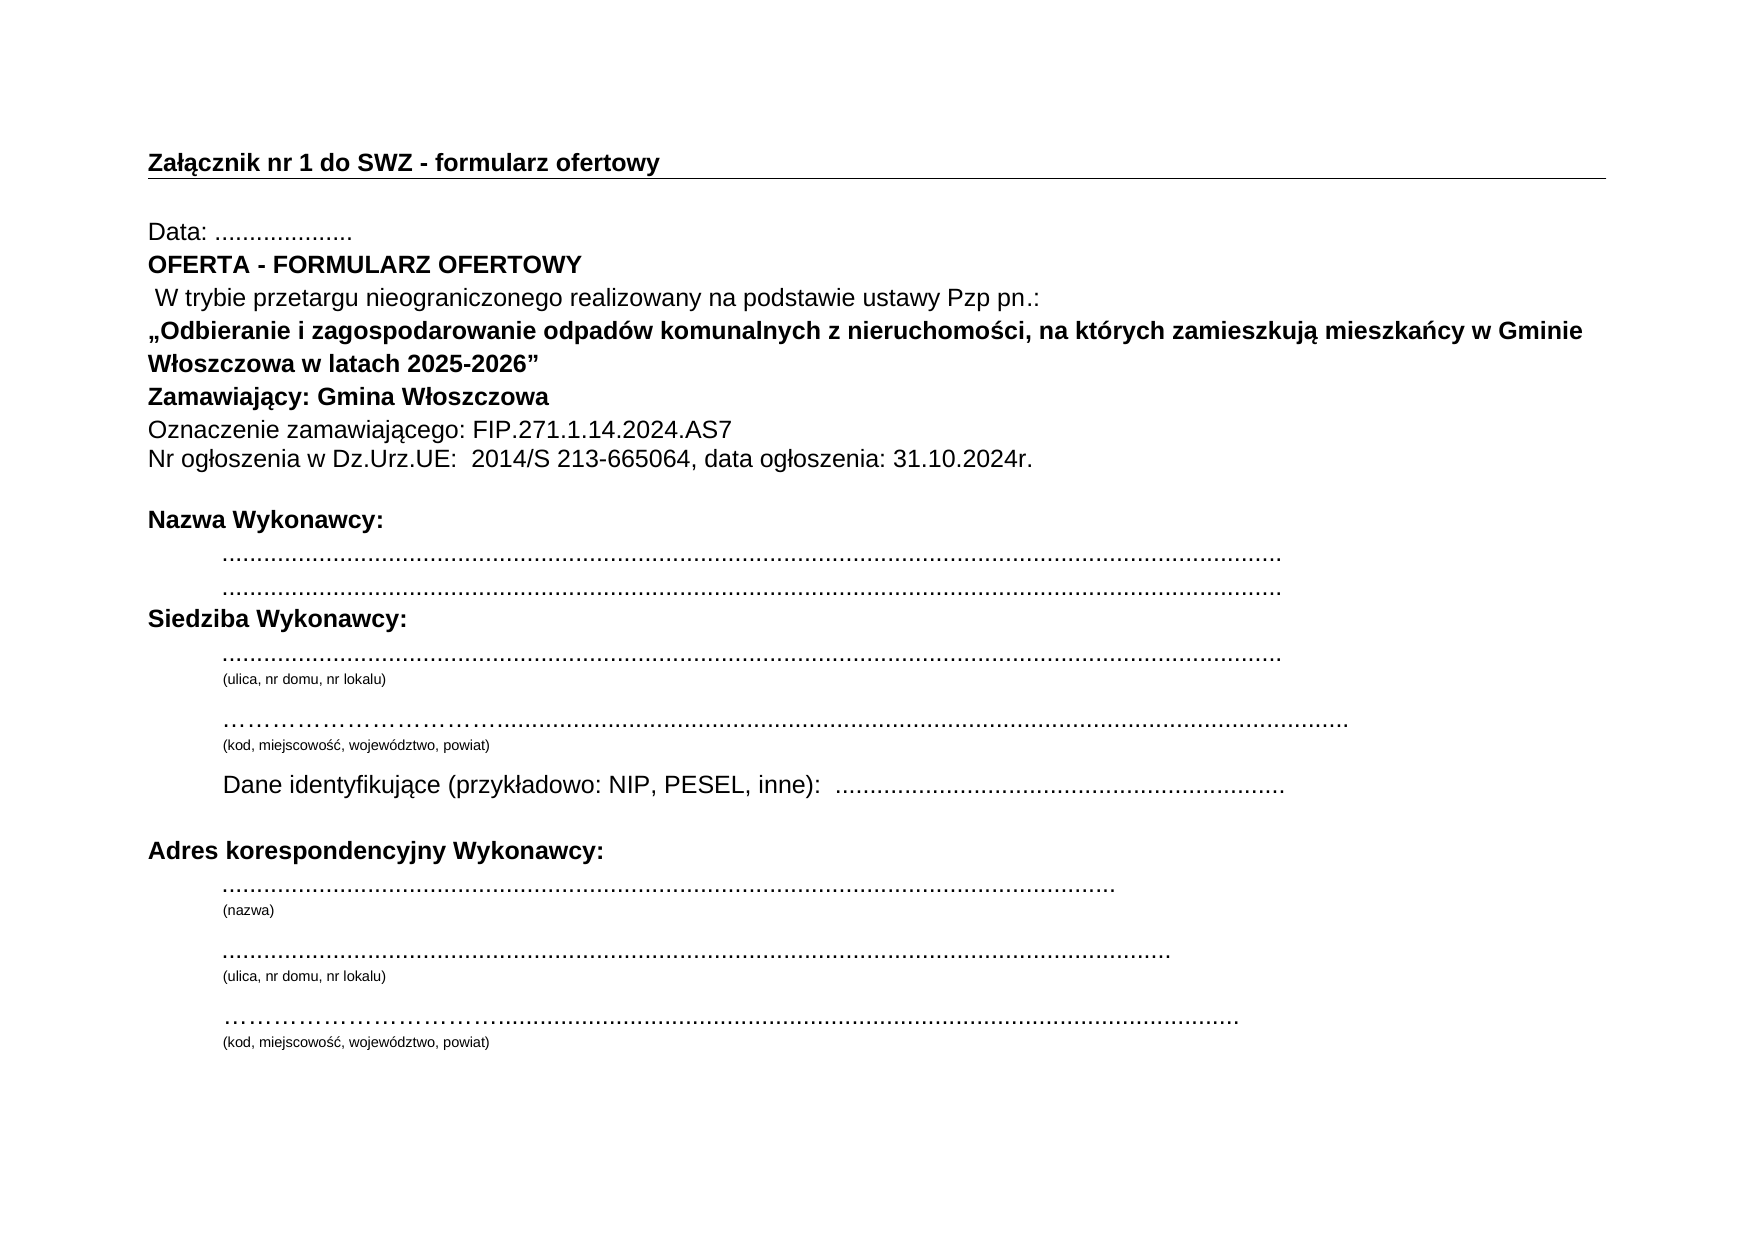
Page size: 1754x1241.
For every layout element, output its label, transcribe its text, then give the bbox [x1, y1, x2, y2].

text (kod, miejscowość, województwo, powiat) [223, 1034, 1606, 1062]
text (nazwa) [223, 902, 1606, 930]
text ……………………………........................................................................................................................... [148, 703, 1606, 732]
text ......................................................................................................................................................... [148, 571, 1606, 600]
text Siedziba Wykonawcy: [148, 604, 1606, 633]
text Oznaczenie zamawiającego: FIP.271.1.14.2024.AS7 [148, 415, 1606, 444]
text (ulica, nr domu, nr lokalu) [223, 968, 1606, 996]
text ................................................................................................................................. [148, 869, 1606, 897]
text Dane identyfikujące (przykładowo: NIP, PESEL, inne): ................................................................. [223, 769, 1606, 798]
text Zamawiający: Gmina Włoszczowa [148, 382, 1606, 411]
text ......................................................................................................................................................... [148, 637, 1606, 666]
text Nr ogłoszenia w Dz.Urz.UE: 2014/S 213-665064, data ogłoszenia: 31.10.2024r. [148, 444, 1606, 472]
text ……………………………........................................................................................................... [149, 1001, 1606, 1029]
text Załącznik nr 1 do SWZ - formularz ofertowy [148, 148, 1606, 178]
text ......................................................................................................................................................... [148, 538, 1606, 567]
text Nazwa Wykonawcy: [148, 505, 1606, 534]
text Data: .................... [148, 217, 1606, 246]
text (kod, miejscowość, województwo, powiat) [223, 737, 1606, 765]
text „Odbieranie i zagospodarowanie odpadów komunalnych z nieruchomości, na których zamieszkują mieszkańcy w Gminie Włoszczowa w latach 2025-2026” [148, 316, 1606, 378]
text ......................................................................................................................................... [148, 935, 1606, 963]
text (ulica, nr domu, nr lokalu) [223, 671, 1606, 699]
text W trybie przetargu nieograniczonego realizowany na podstawie ustawy Pzp pn.: [148, 283, 1606, 312]
text Adres korespondencyjny Wykonawcy: [148, 836, 1606, 864]
text OFERTA - FORMULARZ OFERTOWY [148, 250, 1606, 278]
